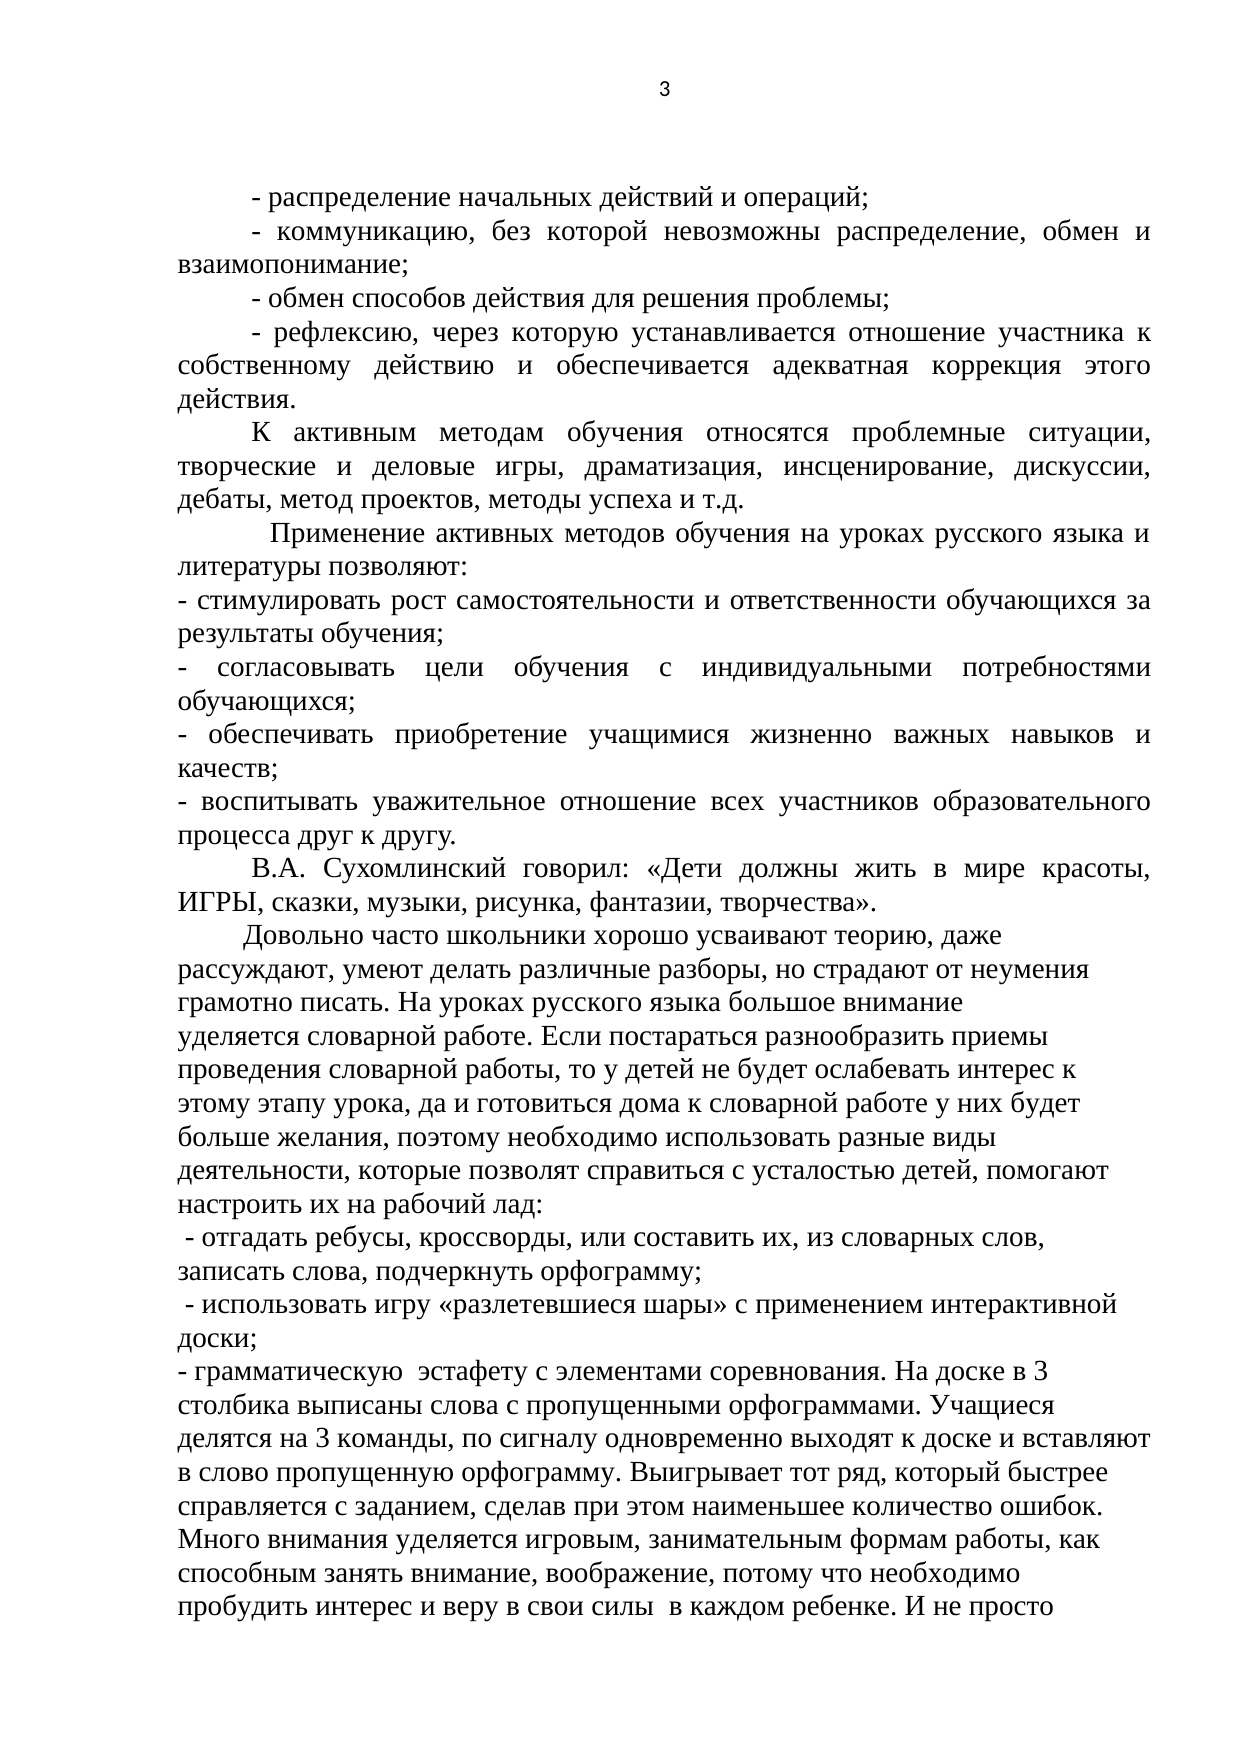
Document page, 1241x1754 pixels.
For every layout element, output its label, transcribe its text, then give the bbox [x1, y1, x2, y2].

text - коммуникацию, без которой невозможны распределение, обмен и взаимопонимание; [177, 213, 1152, 280]
subtitle - согласовывать цели обучения с индивидуальными потребностями обучающихся; [177, 649, 1152, 716]
text - отгадать ребусы, кроссворды, или составить их, из словарных слов, записать слова, подчеркнуть орфограмму; [177, 1219, 1152, 1286]
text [177, 1521, 1152, 1622]
text Довольно часто школьники хорошо усваивают теорию, даже рассуждают, умеют делать различные разборы, но страдают от неумения грамотно писать. На уроках русского языка большое внимание уделяется словарной работе. Если постараться разнообразить приемы проведения словарной работы, то у детей не будет ослабевать интерес к этому этапу урока, да и готовиться дома к словарной работе у них будет больше желания, поэтому необходимо использовать разные виды деятельности, которые позволят справиться с усталостью детей, помогают настроить их на рабочий лад: [177, 917, 1152, 1219]
text К активным методам обучения относятся проблемные ситуации, творческие и деловые игры, драматизация, инсценирование, дискуссии, дебаты, метод проектов, методы успеха и т.д. [177, 414, 1152, 515]
subtitle Применение активных методов обучения на уроках русского языка и литературы позволяют: [177, 515, 1152, 582]
subtitle - воспитывать уважительное отношение всех участников образовательного процесса друг к другу. [177, 783, 1152, 850]
text - грамматическую эстафету с элементами соревнования. На доске в 3 столбика выписаны слова с пропущенными орфограммами. Учащиеся делятся на 3 команды, по сигналу одновременно выходят к доске и вставляют в слово пропущенную орфограмму. Выигрывает тот ряд, который быстрее справляется с заданием, сделав при этом наименьшее количество ошибок. [177, 1353, 1152, 1521]
subtitle - стимулировать рост самостоятельности и ответственности обучающихся за результаты обучения; [177, 582, 1152, 649]
subtitle В.А. Сухомлинский говорил: «Дети должны жить в мире красоты, ИГРЫ, сказки, музыки, рисунка, фантазии, творчества». [177, 850, 1152, 917]
subtitle - обеспечивать приобретение учащимися жизненно важных навыков и качеств; [177, 716, 1152, 783]
text - обмен способов действия для решения проблемы; [177, 280, 1152, 314]
text - рефлексию, через которую устанавливается отношение участника к собственному действию и обеспечивается адекватная коррекция этого действия. [177, 314, 1152, 414]
text - распределение начальных действий и операций; [177, 179, 1152, 213]
text - использовать игру «разлетевшиеся шары» с применением интерактивной доски; [177, 1286, 1152, 1353]
